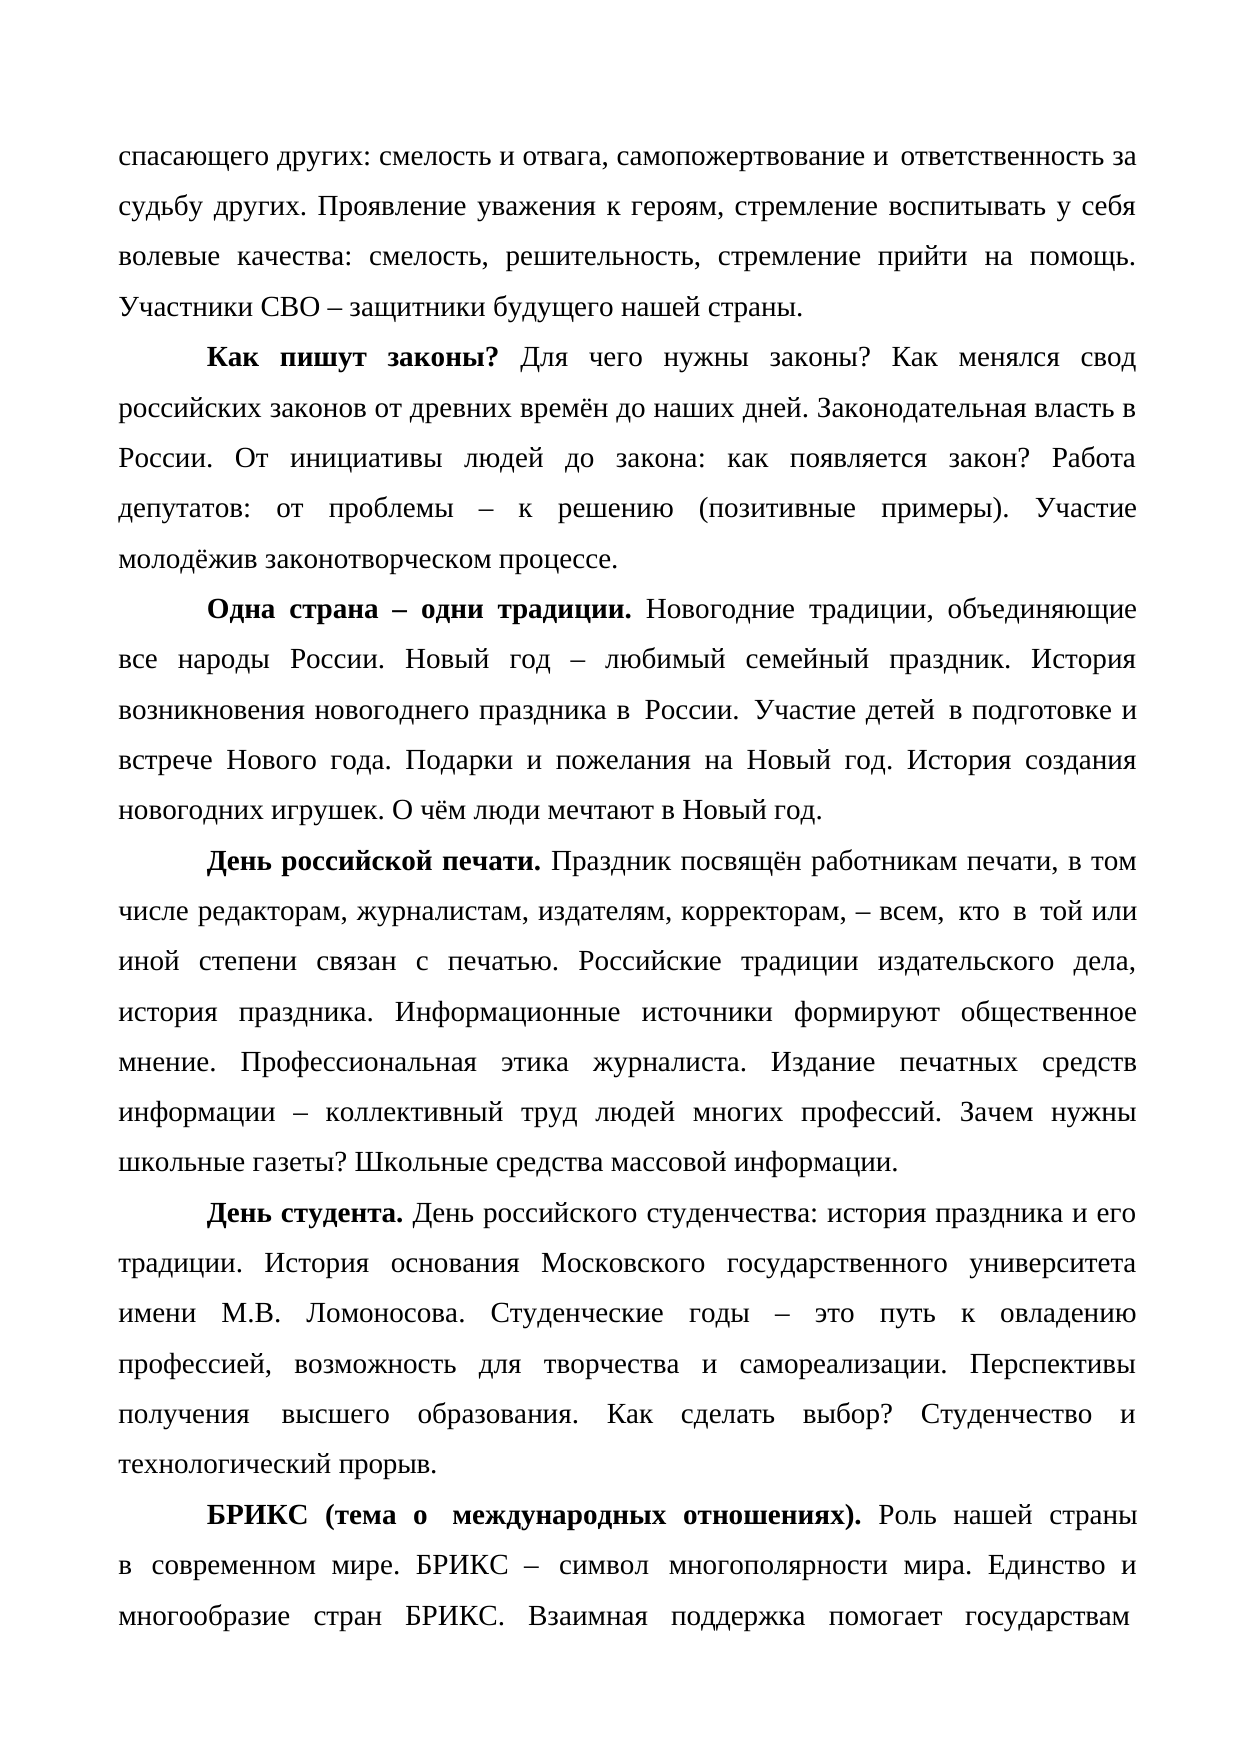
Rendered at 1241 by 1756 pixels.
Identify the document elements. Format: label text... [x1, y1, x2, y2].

text День российской печати. Праздник посвящён работникам печати, в том числе редакторам, журналистам, издателям, корректорам, – всем, кто в той или иной степени связан с печатью. Российские традиции издательского дела, история праздника. Информационные источники формируют общественное мнение. Профессиональная этика журналиста. Издание печатных средств информации – коллективный труд людей многих профессий. Зачем нужны школьные газеты? Школьные средства массовой информации. [118, 843, 1137, 1178]
text БРИКС (тема о международных отношениях). Роль нашей страны в современном мире. БРИКС – символ многополярности мира. Единство и многообразие стран БРИКС. Взаимная поддержка помогает государствам [118, 1497, 1137, 1631]
text Как пишут законы? Для чего нужны законы? Как менялся свод российских законов от древних времён до наших дней. Законодательная власть в России. От инициативы людей до закона: как появляется закон? Работа депутатов: от проблемы – к решению (позитивные примеры). Участие молодёжив законотворческом процессе. [118, 339, 1137, 574]
text День студента. День российского студенчества: история праздника и его традиции. История основания Московского государственного университета имени М.В. Ломоносова. Студенческие годы – это путь к овладению профессией, возможность для творчества и самореализации. Перспективы получения высшего образования. Как сделать выбор? Студенчество и технологический прорыв. [118, 1195, 1137, 1480]
text Одна страна – одни традиции. Новогодние традиции, объединяющие все народы России. Новый год – любимый семейный праздник. История возникновения новогоднего праздника в России. Участие детей в подготовке и встрече Нового года. Подарки и пожелания на Новый год. История создания новогодних игрушек. О чём люди мечтают в Новый год. [118, 591, 1137, 826]
text спасающего других: смелость и отвага, самопожертвование и ответственность за судьбу других. Проявление уважения к героям, стремление воспитывать у себя волевые качества: смелость, решительность, стремление прийти на помощь. Участники СВО – защитники будущего нашей страны. [118, 138, 1137, 322]
